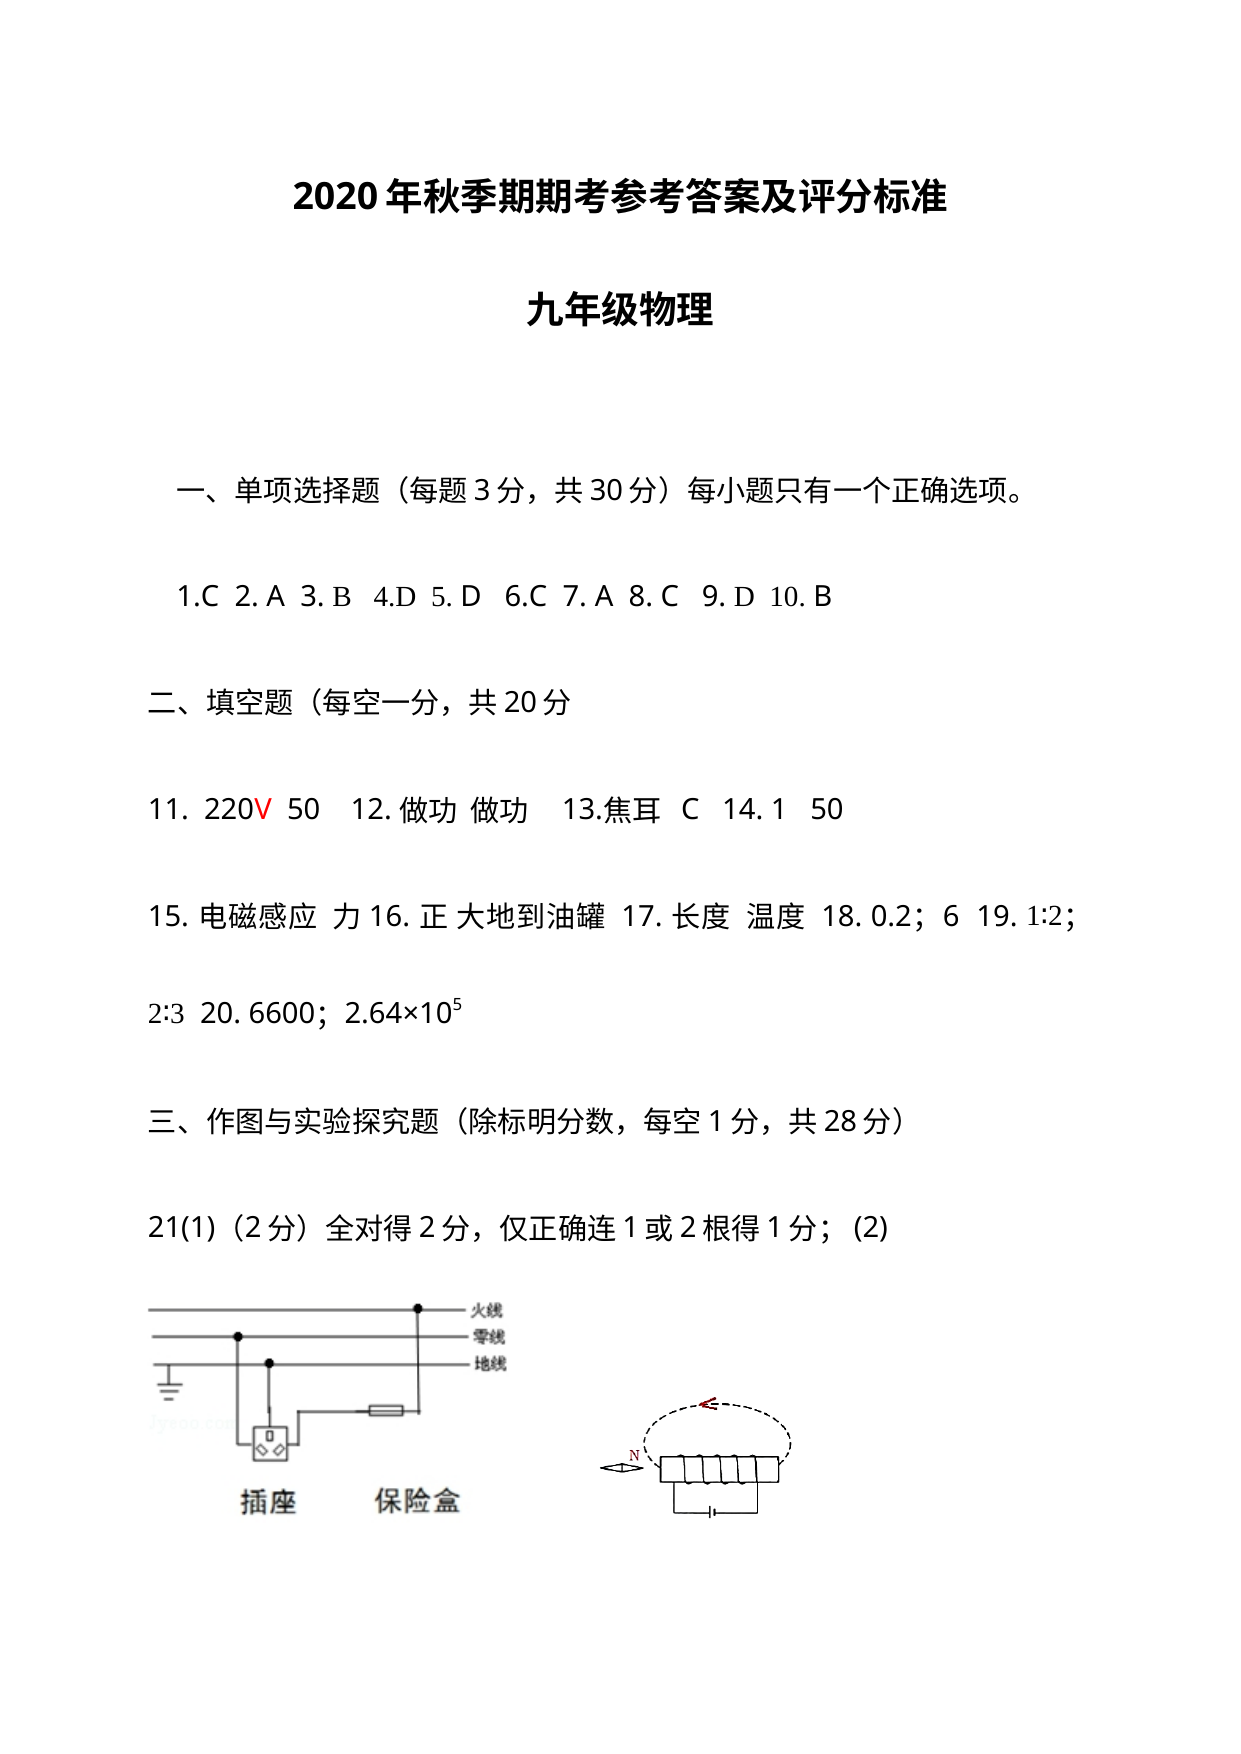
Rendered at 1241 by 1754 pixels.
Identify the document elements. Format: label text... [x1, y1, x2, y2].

text 21(1)（2分）全对得2分，仅正确连1或2根得1分； (2) [148, 1194, 1092, 1259]
text 三、作图与实验探究题（除标明分数，每空1分，共28分） [148, 1087, 1092, 1152]
picture [596, 1395, 799, 1523]
text 11. 220V 50 12. 做功 做功 13.焦耳 C 14. 1 50 [148, 776, 1092, 841]
text 15. 电磁感应 力16. 正 大地到油罐 17. 长度 温度 18. 0.2；6 19. 1∶2； 2∶3 20. 6600；2.64×105 [148, 883, 1092, 1045]
text 二、填空题（每空一分，共20分 [148, 669, 1092, 734]
text 1.C 2. A 3. B 4.D 5. D 6.C 7. A 8. C 9. D 10. B [176, 563, 1092, 628]
text 2020年秋季期期考参考答案及评分标准 [148, 162, 1092, 227]
list 单项选择题（每题3分，共30分）每小题只有一个正确选项。 [176, 456, 1092, 521]
text 九年级物理 [148, 275, 1092, 340]
picture [147, 1301, 513, 1523]
